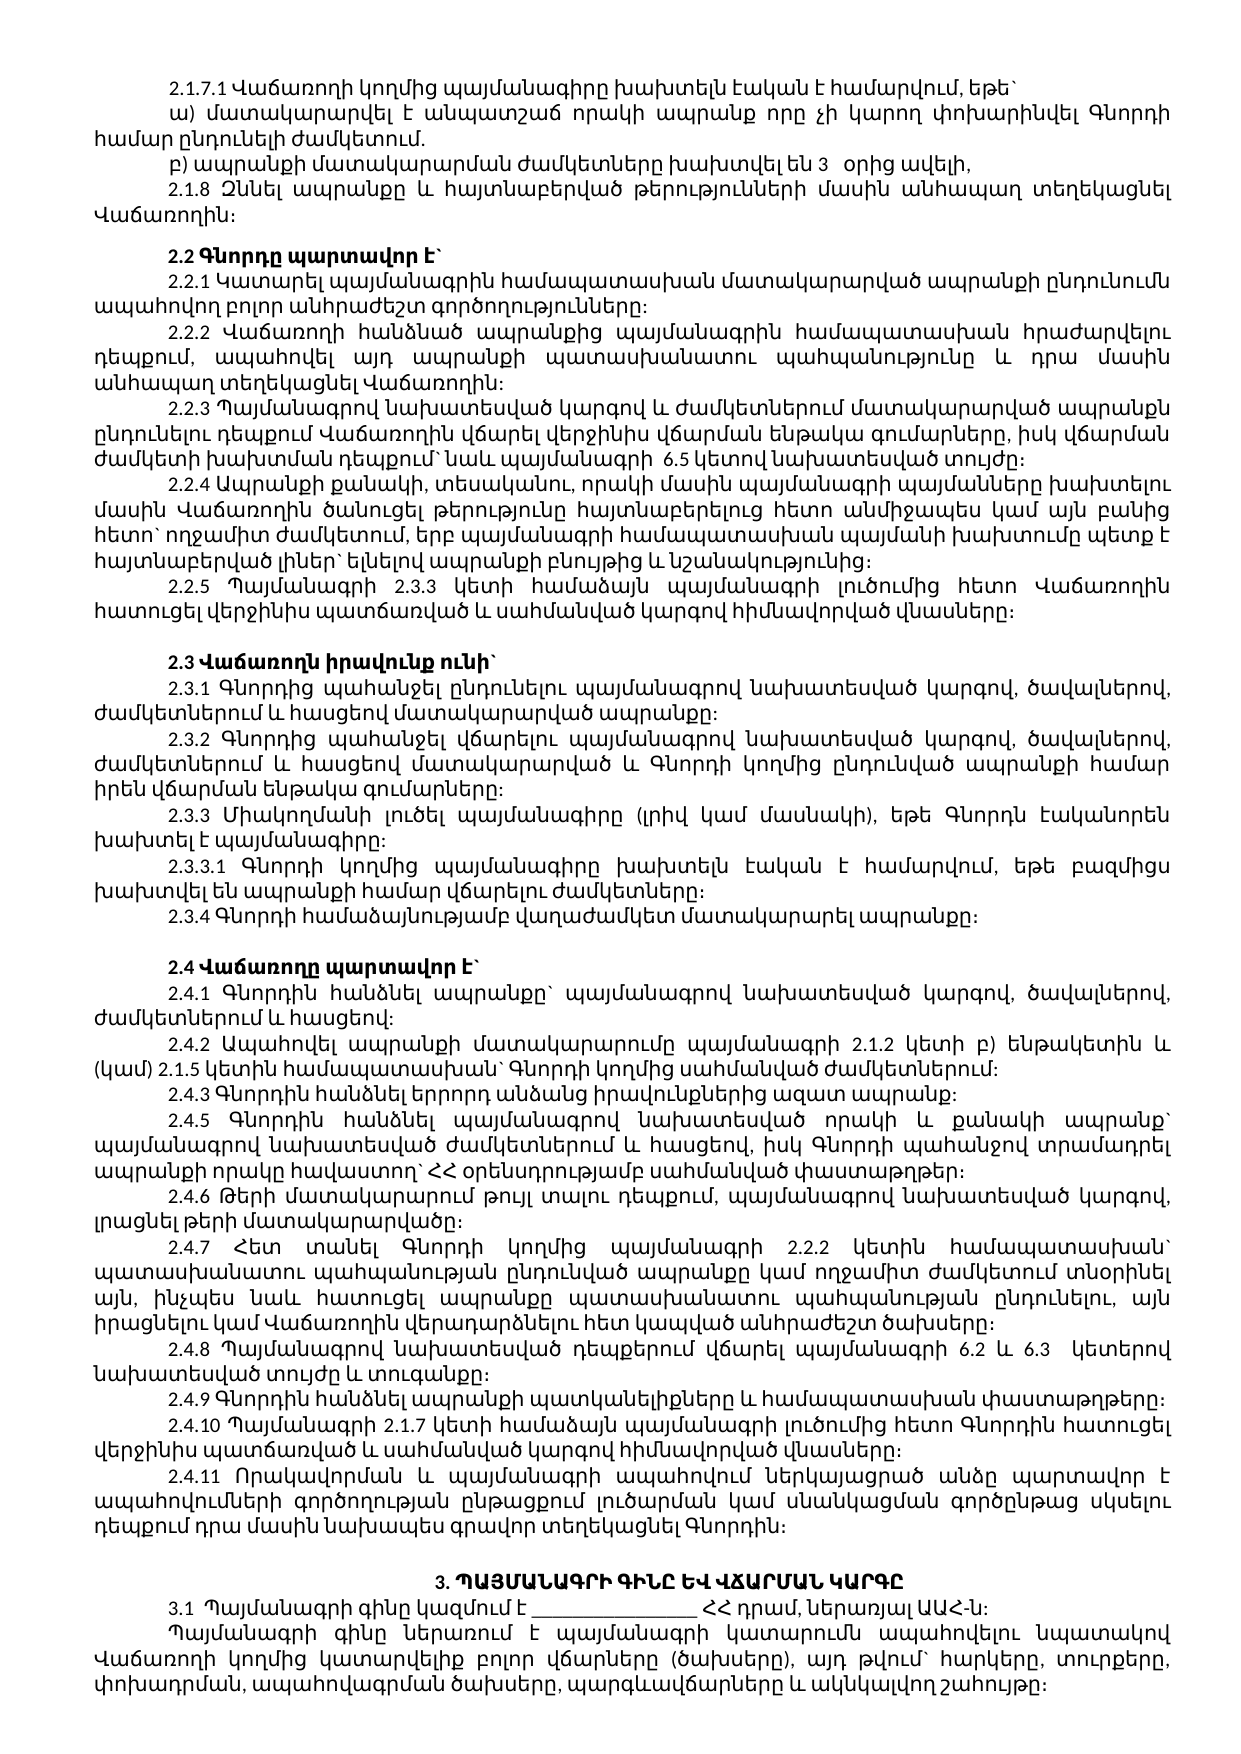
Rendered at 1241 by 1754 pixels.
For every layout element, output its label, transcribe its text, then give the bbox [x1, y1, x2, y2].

text 2.3.4 Գնորդի համաձայնությամբ վաղաժամկետ մատակարարել ապրանքը։ [94, 904, 1171, 929]
text ա) մատակարարվել է անպատշաճ որակի ապրանք որը չի կարող փոխարինվել Գնորդի համար ընդունելի ժամկետում. [94, 100, 1171, 151]
text 2.3 Վաճառողն իրավունք ունի` [94, 649, 1171, 675]
text 2.2.3 Պայմանագրով նախատեսված կարգով և ժամկետներում մատակարարված ապրանքն ընդունելու դեպքում Վաճառողին վճարել վերջինիս վճարման ենթակա գումարները, իսկ վճարման ժամկետի խախտման դեպքում` նաև պայմանագրի 6.5 կետով նախատեսված տույժը։ [94, 395, 1171, 472]
text 2.4.2 Ապահովել ապրանքի մատակարարումը պայմանագրի 2.1.2 կետի բ) ենթակետին և (կամ) 2.1.5 կետին համապատասխան` Գնորդի կողմից սահմանված ժամկետներում: [94, 1031, 1171, 1082]
text Պայմանագրի գինը ներառում է պայմանագրի կատարումն ապահովելու նպատակով Վաճառողի կողմից կատարվելիք բոլոր վճարները (ծախսերը), այդ թվում` հարկերը, տուրքերը, փոխադրման, ապահովագրման ծախսերը, պարգևավճարները և ակնկալվող շահույթը։ [94, 1620, 1171, 1697]
text 2.4 Վաճառողը պարտավոր է` [94, 954, 1171, 980]
text 2.4.8 Պայմանագրով նախատեսված դեպքերում վճարել պայմանագրի 6.2 և 6.3 կետերով նախատեսված տույժը և տուգանքը։ [94, 1336, 1171, 1387]
text 2.4.1 Գնորդին հանձնել ապրանքը` պայմանագրով նախատեսված կարգով, ծավալներով, ժամկետներում և հասցեով: [94, 980, 1171, 1031]
text 2.4.6 Թերի մատակարարում թույլ տալու դեպքում, պայմանագրով նախատեսված կարգով, լրացնել թերի մատակարարվածը։ [94, 1183, 1171, 1234]
text 3. ՊԱՅՄԱՆԱԳՐԻ ԳԻՆԸ ԵՎ ՎՃԱՐՄԱՆ ԿԱՐԳԸ [94, 1569, 1171, 1595]
text 2.4.3 Գնորդին հանձնել երրորդ անձանց իրավունքներից ազատ ապրանք: [94, 1082, 1171, 1107]
text 2.4.5 Գնորդին հանձնել պայմանագրով նախատեսված որակի և քանակի ապրանք` պայմանագրով նախատեսված ժամկետներում և հասցեով, իսկ Գնորդի պահանջով տրամադրել ապրանքի որակը հավաստող` ՀՀ օրենսդրությամբ սահմանված փաստաթղթեր։ [94, 1107, 1171, 1183]
text 2.4.7 Հետ տանել Գնորդի կողմից պայմանագրի 2.2.2 կետին համապատասխան` պատասխանատու պահպանության ընդունված ապրանքը կամ ողջամիտ ժամկետում տնօրինել այն, ինչպես նաև հատուցել ապրանքը պատասխանատու պահպանության ընդունելու, այն իրացնելու կամ Վաճառողին վերադարձնելու հետ կապված անհրաժեշտ ծախսերը։ [94, 1234, 1171, 1336]
text 2.3.2 Գնորդից պահանջել վճարելու պայմանագրով նախատեսված կարգով, ծավալներով, ժամկետներում և հասցեով մատակարարված և Գնորդի կողմից ընդունված ապրանքի համար իրեն վճարման ենթակա գումարները: [94, 726, 1171, 802]
text 2.2.2 Վաճառողի հանձնած ապրանքից պայմանագրին համապատասխան հրաժարվելու դեպքում, ապահովել այդ ապրանքի պատասխանատու պահպանությունը և դրա մասին անհապաղ տեղեկացնել Վաճառողին: [94, 319, 1171, 395]
text 2.1.8 Զննել ապրանքը և հայտնաբերված թերությունների մասին անհապաղ տեղեկացնել Վաճառողին։ [94, 177, 1171, 227]
text 2.1.7.1 Վաճառողի կողմից պայմանագիրը խախտելն էական է համարվում, եթե` [94, 75, 1171, 100]
text 2.2 Գնորդը պարտավոր է` [94, 243, 1171, 268]
text 2.2.5 Պայմանագրի 2.3.3 կետի համաձայն պայմանագրի լուծումից հետո Վաճառողին հատուցել վերջինիս պատճառված և սահմանված կարգով հիմնավորված վնասները։ [94, 573, 1171, 624]
text 2.2.4 Ապրանքի քանակի, տեսականու, որակի մասին պայմանագրի պայմանները խախտելու մասին Վաճառողին ծանուցել թերությունը հայտնաբերելուց հետո անմիջապես կամ այն բանից հետո` ողջամիտ ժամկետում, երբ պայմանագրի համապատասխան պայմանի խախտումը պետք է հայտնաբերված լիներ` ելնելով ապրանքի բնույթից և նշանակությունից։ [94, 472, 1171, 573]
text 2.4.11 Որակավորման և պայմանագրի ապահովում ներկայացրած անձը պարտավոր է ապահովումների գործողության ընթացքում լուծարման կամ սնանկացման գործընթաց սկսելու դեպքում դրա մասին նախապես գրավոր տեղեկացնել Գնորդին։ [94, 1463, 1171, 1539]
text 2.4.10 Պայմանագրի 2.1.7 կետի համաձայն պայմանագրի լուծումից հետո Գնորդին հատուցել վերջինիս պատճառված և սահմանված կարգով հիմնավորված վնասները։ [94, 1412, 1171, 1463]
text բ) ապրանքի մատակարարման ժամկետները խախտվել են 3 օրից ավելի, [94, 151, 1171, 177]
text 2.3.3 Միակողմանի լուծել պայմանագիրը (լրիվ կամ մասնակի), եթե Գնորդն էականորեն խախտել է պայմանագիրը: [94, 802, 1171, 853]
text 2.4.9 Գնորդին հանձնել ապրանքի պատկանելիքները և համապատասխան փաստաթղթերը։ [94, 1387, 1171, 1412]
text 2.2.1 Կատարել պայմանագրին համապատասխան մատակարարված ապրանքի ընդունումն ապահովող բոլոր անհրաժեշտ գործողությունները: [94, 268, 1171, 319]
text 3.1 Պայմանագրի գինը կազմում է ________________ ՀՀ դրամ, ներառյալ ԱԱՀ-ն: [94, 1595, 1171, 1620]
text 2.3.3.1 Գնորդի կողմից պայմանագիրը խախտելն էական է համարվում, եթե բազմիցս խախտվել են ապրանքի համար վճարելու ժամկետները։ [94, 853, 1171, 904]
text 2.3.1 Գնորդից պահանջել ընդունելու պայմանագրով նախատեսված կարգով, ծավալներով, ժամկետներում և հասցեով մատակարարված ապրանքը: [94, 675, 1171, 726]
